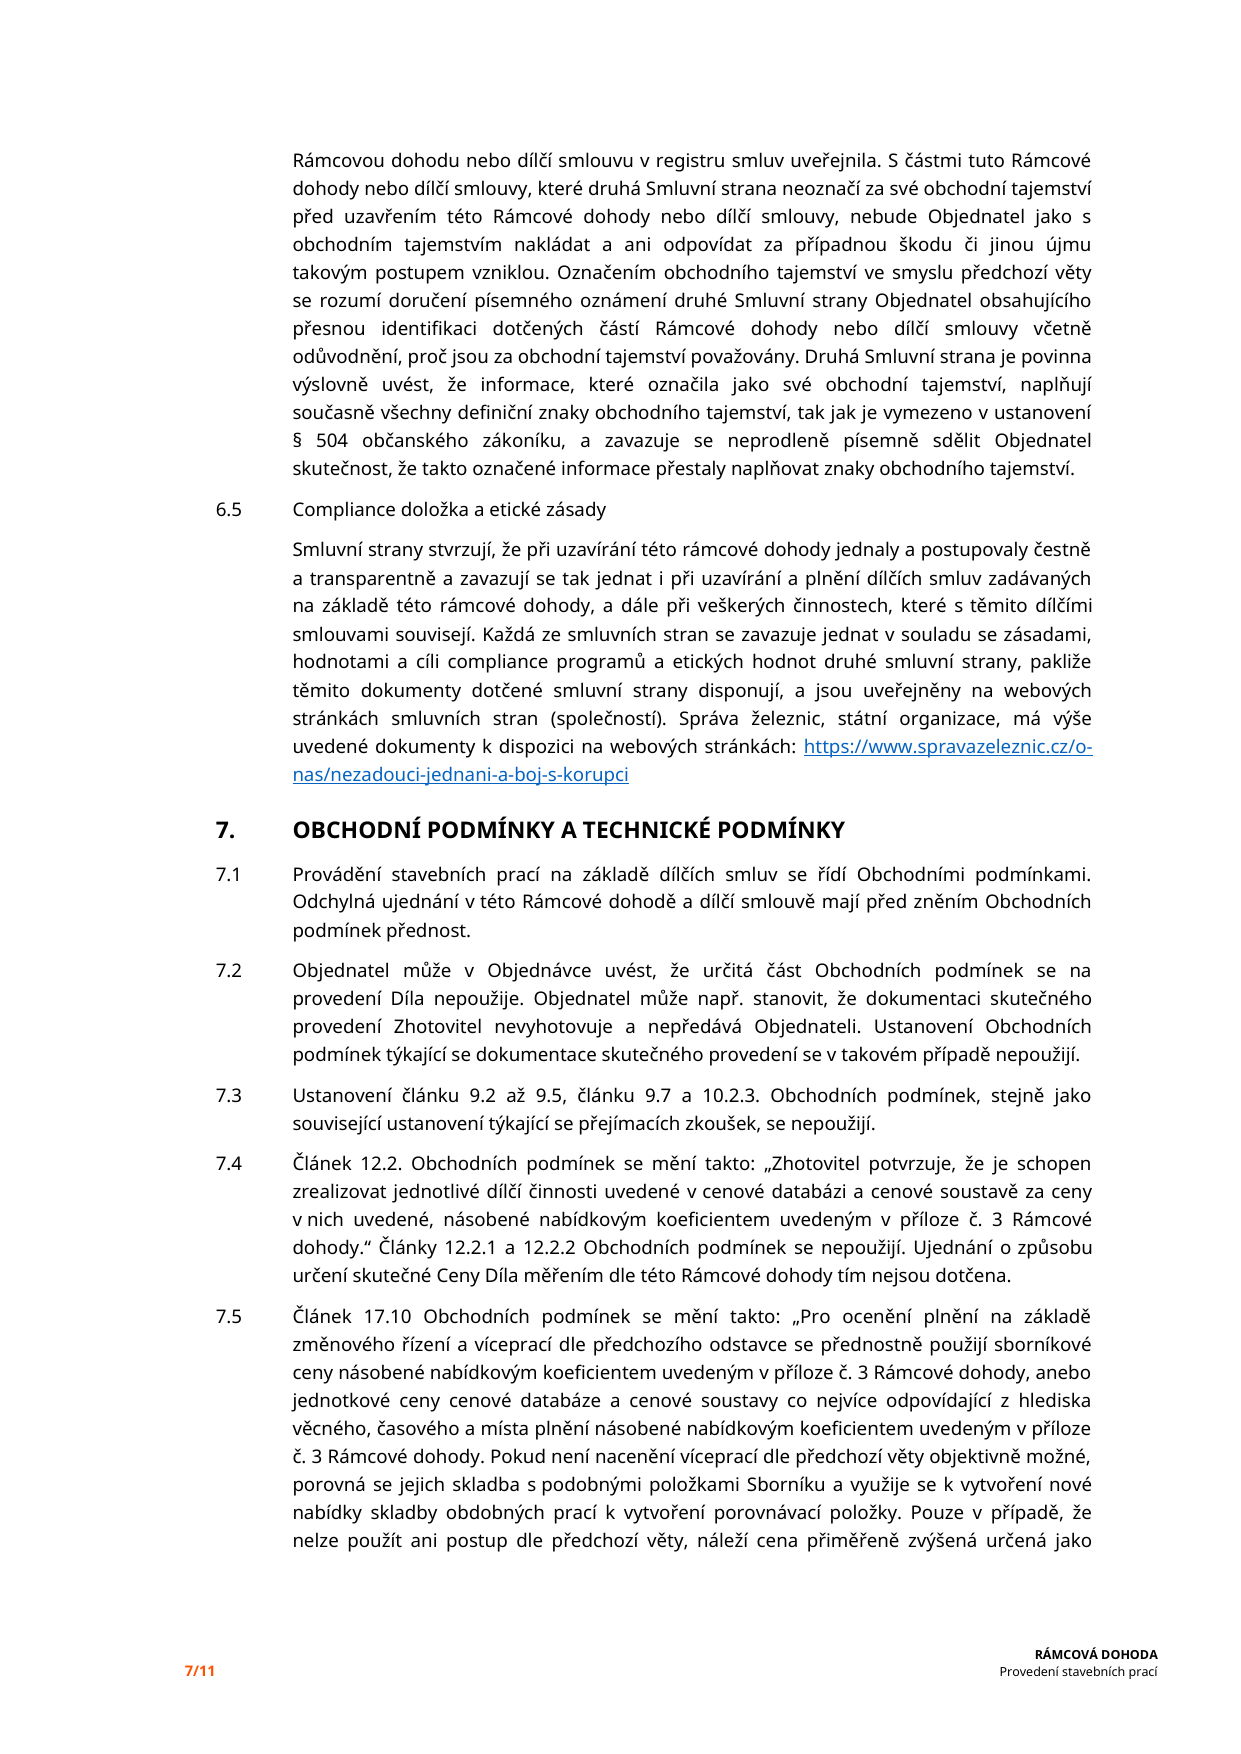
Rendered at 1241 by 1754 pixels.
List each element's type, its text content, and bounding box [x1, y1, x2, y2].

text Smluvní strany stvrzují, že při uzavírání této rámcové dohody jednaly a postupovaly čestně a transparentně a zavazují se tak jednat i při uzavírání a plnění dílčích smluv zadávaných na základě této rámcové dohody, a dále při veškerých činnostech, které s těmito dílčími smlouvami souvisejí. Každá ze smluvních stran se zavazuje jednat v souladu se zásadami, hodnotami a cíli compliance programů a etických hodnot druhé smluvní strany, pakliže těmito dokumenty dotčené smluvní strany disponují, a jsou uveřejněny na webových stránkách smluvních stran (společností). Správa železnic, státní organizace, má výše uvedené dokumenty k dispozici na webových stránkách: https://www.spravazeleznic.cz/o-nas/nezadouci-jednani-a-boj-s-korupci [292, 537, 1093, 786]
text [216, 147, 1093, 481]
text Ustanovení článku 9.2 až 9.5, článku 9.7 a 10.2.3. Obchodních podmínek, stejně jako související ustanovení týkající se přejímacích zkoušek, se nepoužijí. [216, 1082, 1093, 1136]
text Článek 12.2. Obchodních podmínek se mění takto: „Zhotovitel potvrzuje, že je schopen zrealizovat jednotlivé dílčí činnosti uvedené v cenové databázi a cenové soustavě za ceny v nich uvedené, násobené nabídkovým koeficientem uvedeným v příloze č. 3 Rámcové dohody.“ Články 12.2.1 a 12.2.2 Obchodních podmínek se nepoužijí. Ujednání o způsobu určení skutečné Ceny Díla měřením dle této Rámcové dohody tím nejsou dotčena. [216, 1151, 1093, 1288]
text Objednatel může v Objednávce uvést, že určitá část Obchodních podmínek se na provedení Díla nepoužije. Objednatel může např. stanovit, že dokumentaci skutečného provedení Zhotovitel nevyhotovuje a nepředává Objednateli. Ustanovení Obchodních podmínek týkající se dokumentace skutečného provedení se v takovém případě nepoužijí. [216, 957, 1093, 1067]
text OBCHODNÍ PODMÍNKY A TECHNICKÉ PODMÍNKY [216, 814, 1093, 845]
text Compliance doložka a etické zásady [216, 496, 1093, 522]
text Provádění stavebních prací na základě dílčích smluv se řídí Obchodními podmínkami. Odchylná ujednání v této Rámcové dohodě a dílčí smlouvě mají před zněním Obchodních podmínek přednost. [216, 861, 1093, 942]
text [216, 1303, 1093, 1553]
